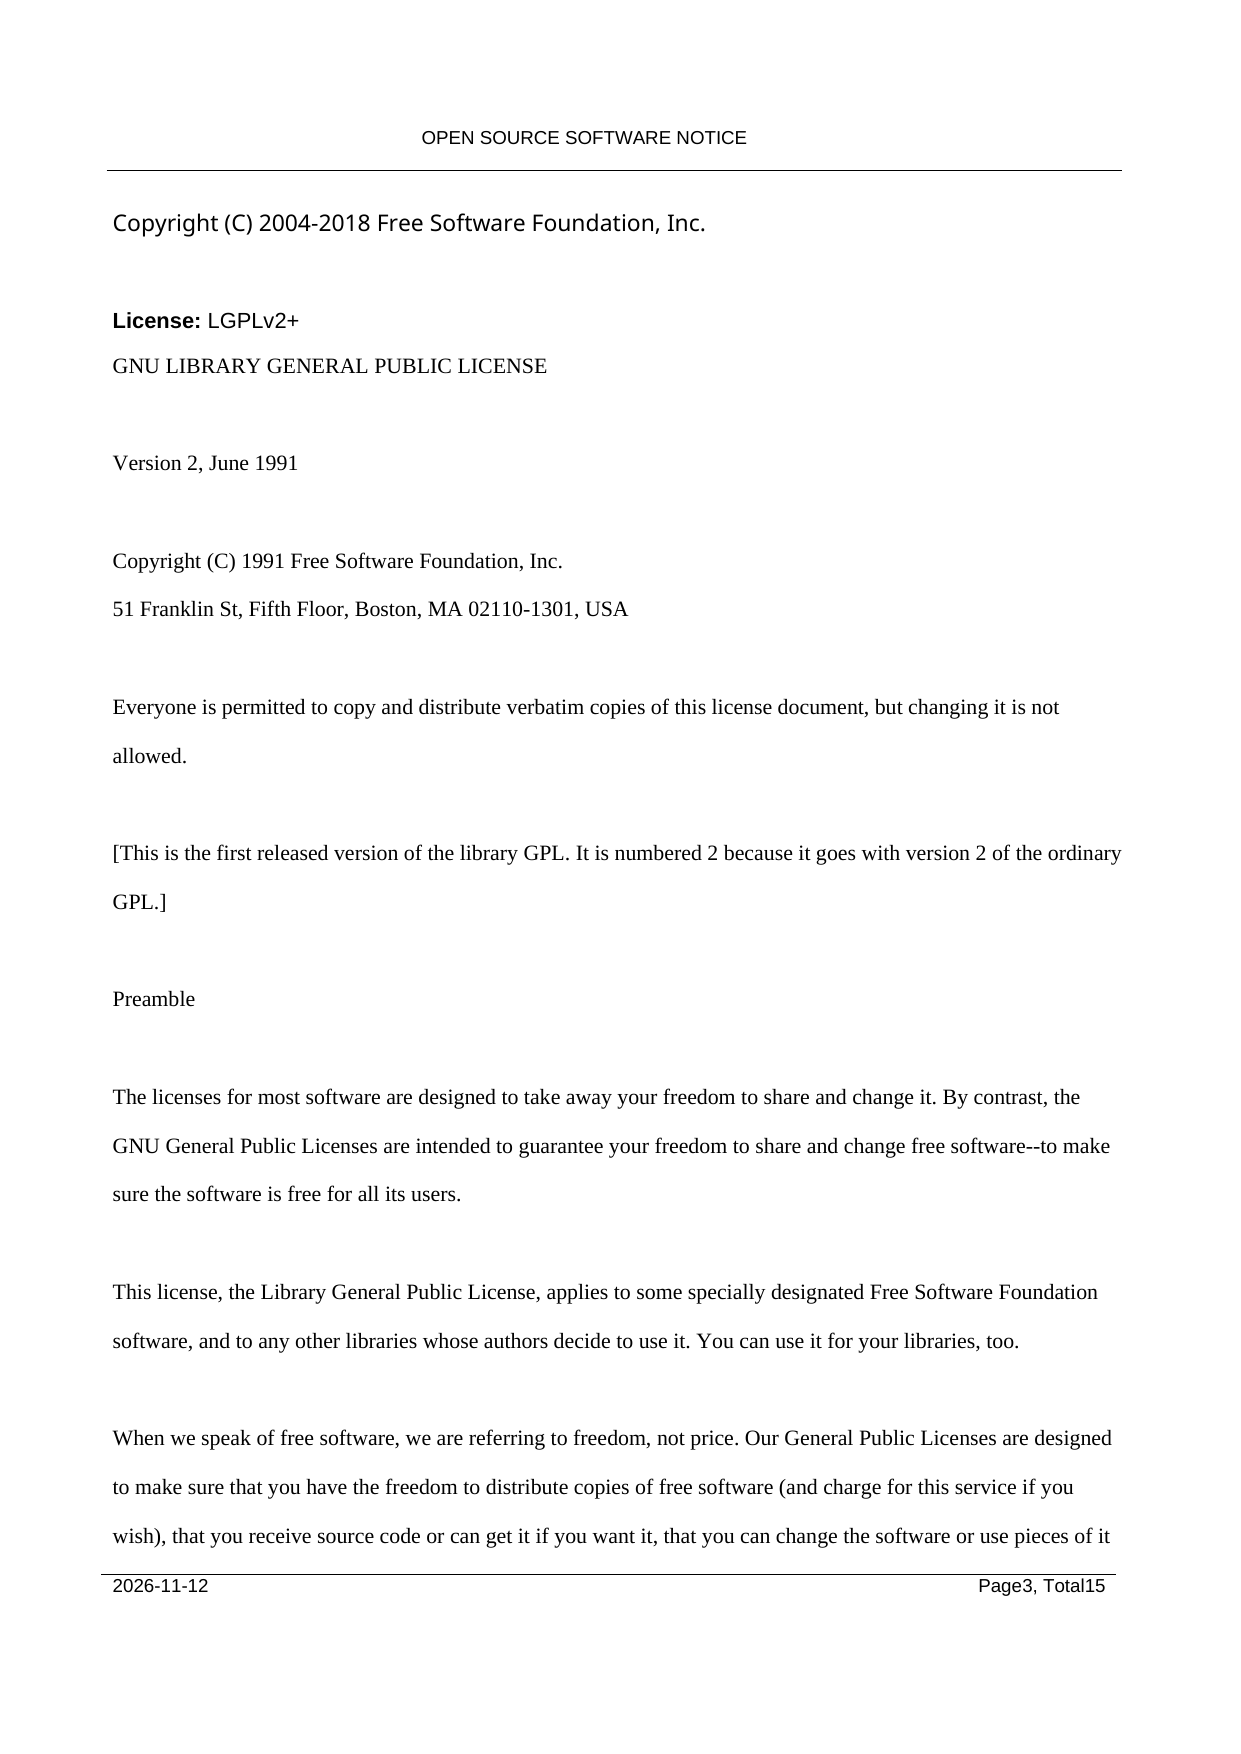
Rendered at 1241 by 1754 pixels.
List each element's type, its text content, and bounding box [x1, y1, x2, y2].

text License: LGPLv2+ [112, 304, 1128, 336]
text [112, 349, 1128, 1551]
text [112, 206, 1128, 288]
